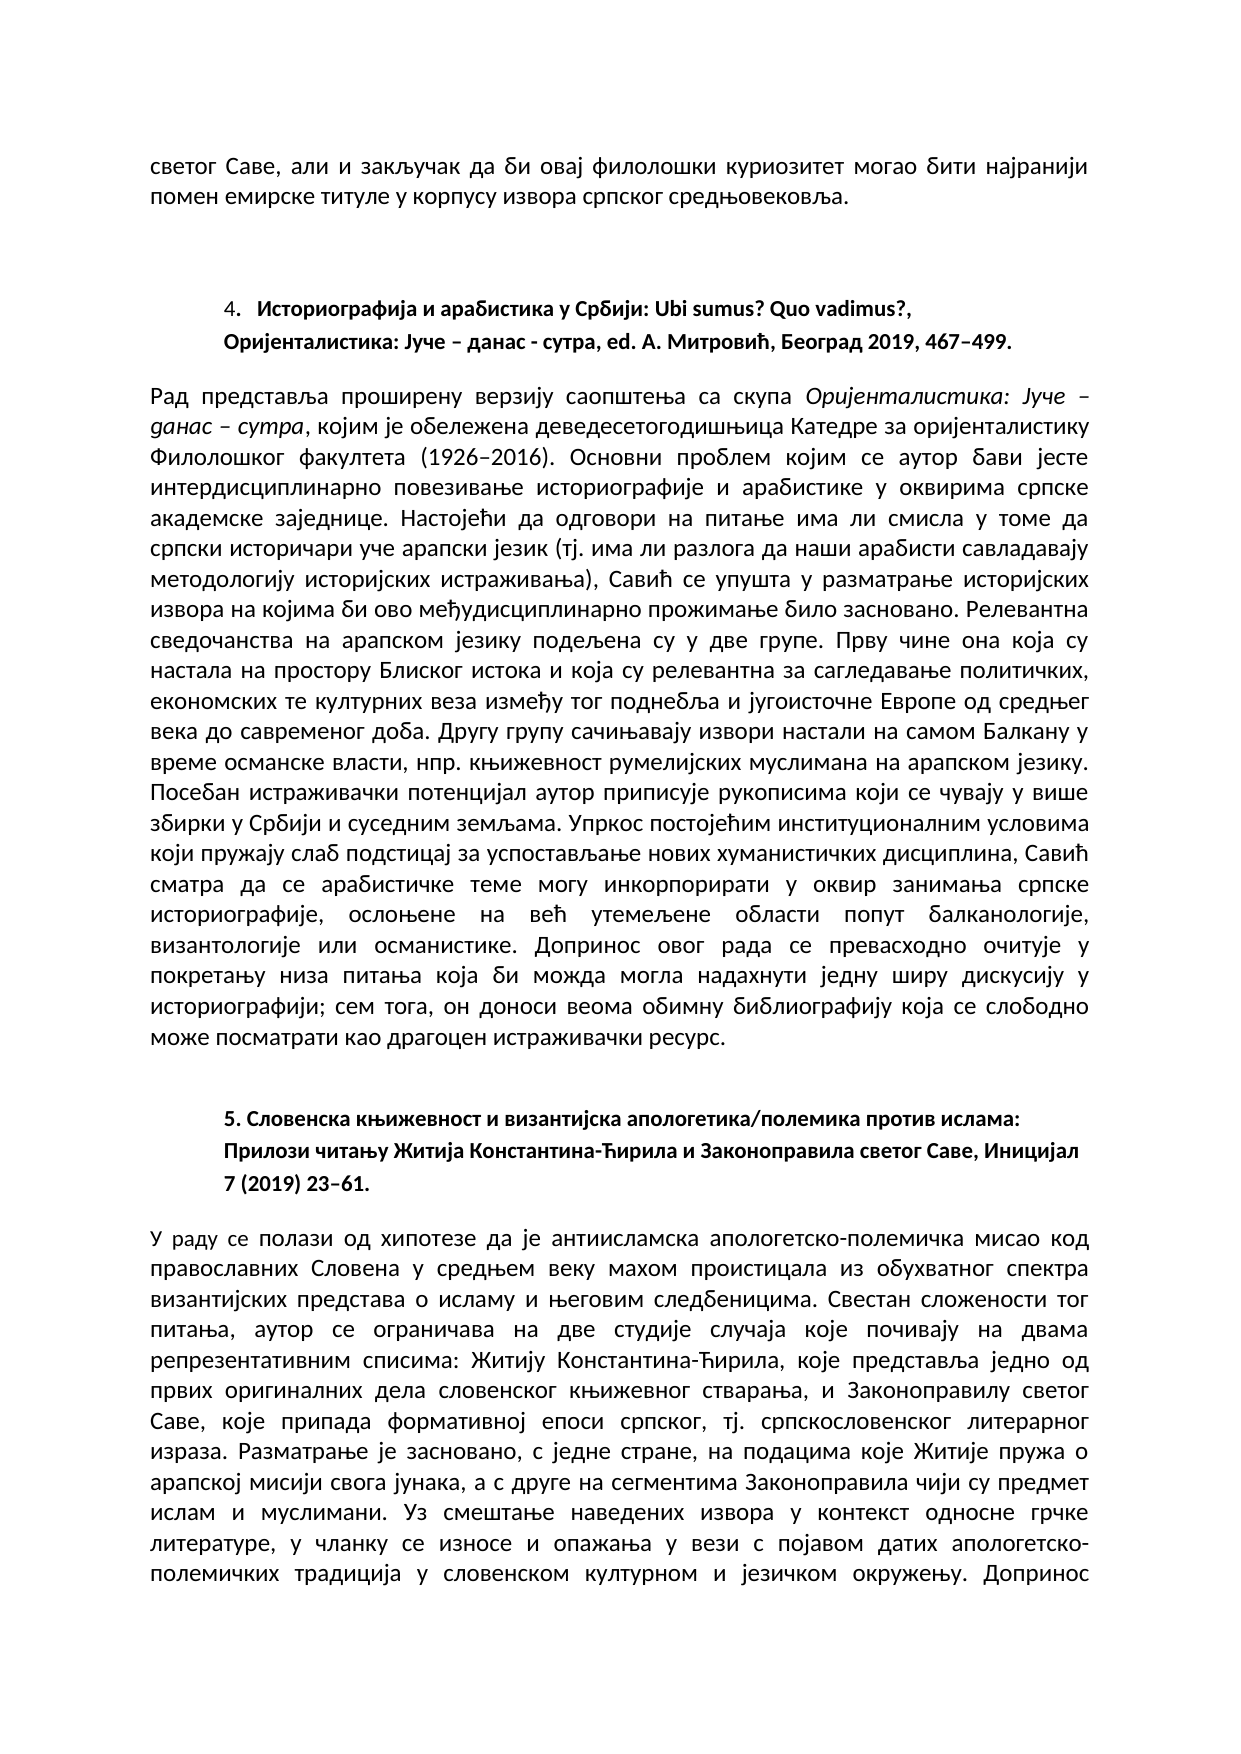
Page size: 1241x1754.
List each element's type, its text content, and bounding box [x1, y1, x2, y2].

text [150, 1222, 1090, 1588]
text 4. Историографија и арабистика у Србији: Ubi sumus? Quo vadimus?, Оријенталистика: Јуче – данас - сутра, ed. A. Митровић, Београд 2019, 467‒499. [224, 294, 1090, 355]
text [150, 150, 1090, 211]
text 5. Словенска књижевност и византијска апологетика/полемика против ислама: Прилози читању Житија Константина-Ћирила и Законоправила светог Саве, Иницијал 7 (2019) 23–61. [224, 1104, 1090, 1197]
text Рад представља проширену верзију саопштења са скупа Оријенталистика: Јуче – данас – сутра, којим је обележена деведесетогодишњица Катедре за оријенталистику Филолошког факултета (1926–2016). Основни проблем којим се аутор бави јесте интердисциплинарно повезивање историографије и арабистике у оквирима српске академске заједнице. Настојећи да одговори на питање има ли смисла у томе да српски историчари уче арапски језик (тј. има ли разлога да наши арабисти савладавају методологију историјских истраживања), Савић се упушта у разматрање историјских извора на којима би ово међудисциплинарно прожимање било засновано. Релевантна сведочанства на арапском језику подељена су у две групе. Прву чине она која су настала на простору Блиског истока и која су релевантна за сагледавање политичких, економских те културних веза између тог поднебља и југоисточне Европе од средњег века до савременог доба. Другу групу сачињавају извори настали на самом Балкану у време османске власти, нпр. књижевност румелијских муслимана на арапском језику. Посебан истраживачки потенцијал аутор приписује рукописима који се чувају у више збирки у Србији и суседним земљама. Упркос постојећим институционалним условима који пружају слаб подстицај за успостављање нових хуманистичких дисциплина, Савић сматра да се арабистичке теме могу инкорпорирати у оквир занимања српске историографије, ослоњене на већ утемељене области попут балканологије, византологије или османистике. Допринос овог рада се превасходно очитује у покретању низа питања која би можда могла надахнути једну ширу дискусију у историографији; сем тога, он доноси веома обимну библиографију која се слободно може посматрати као драгоцен истраживачки ресурс. [150, 380, 1090, 1051]
